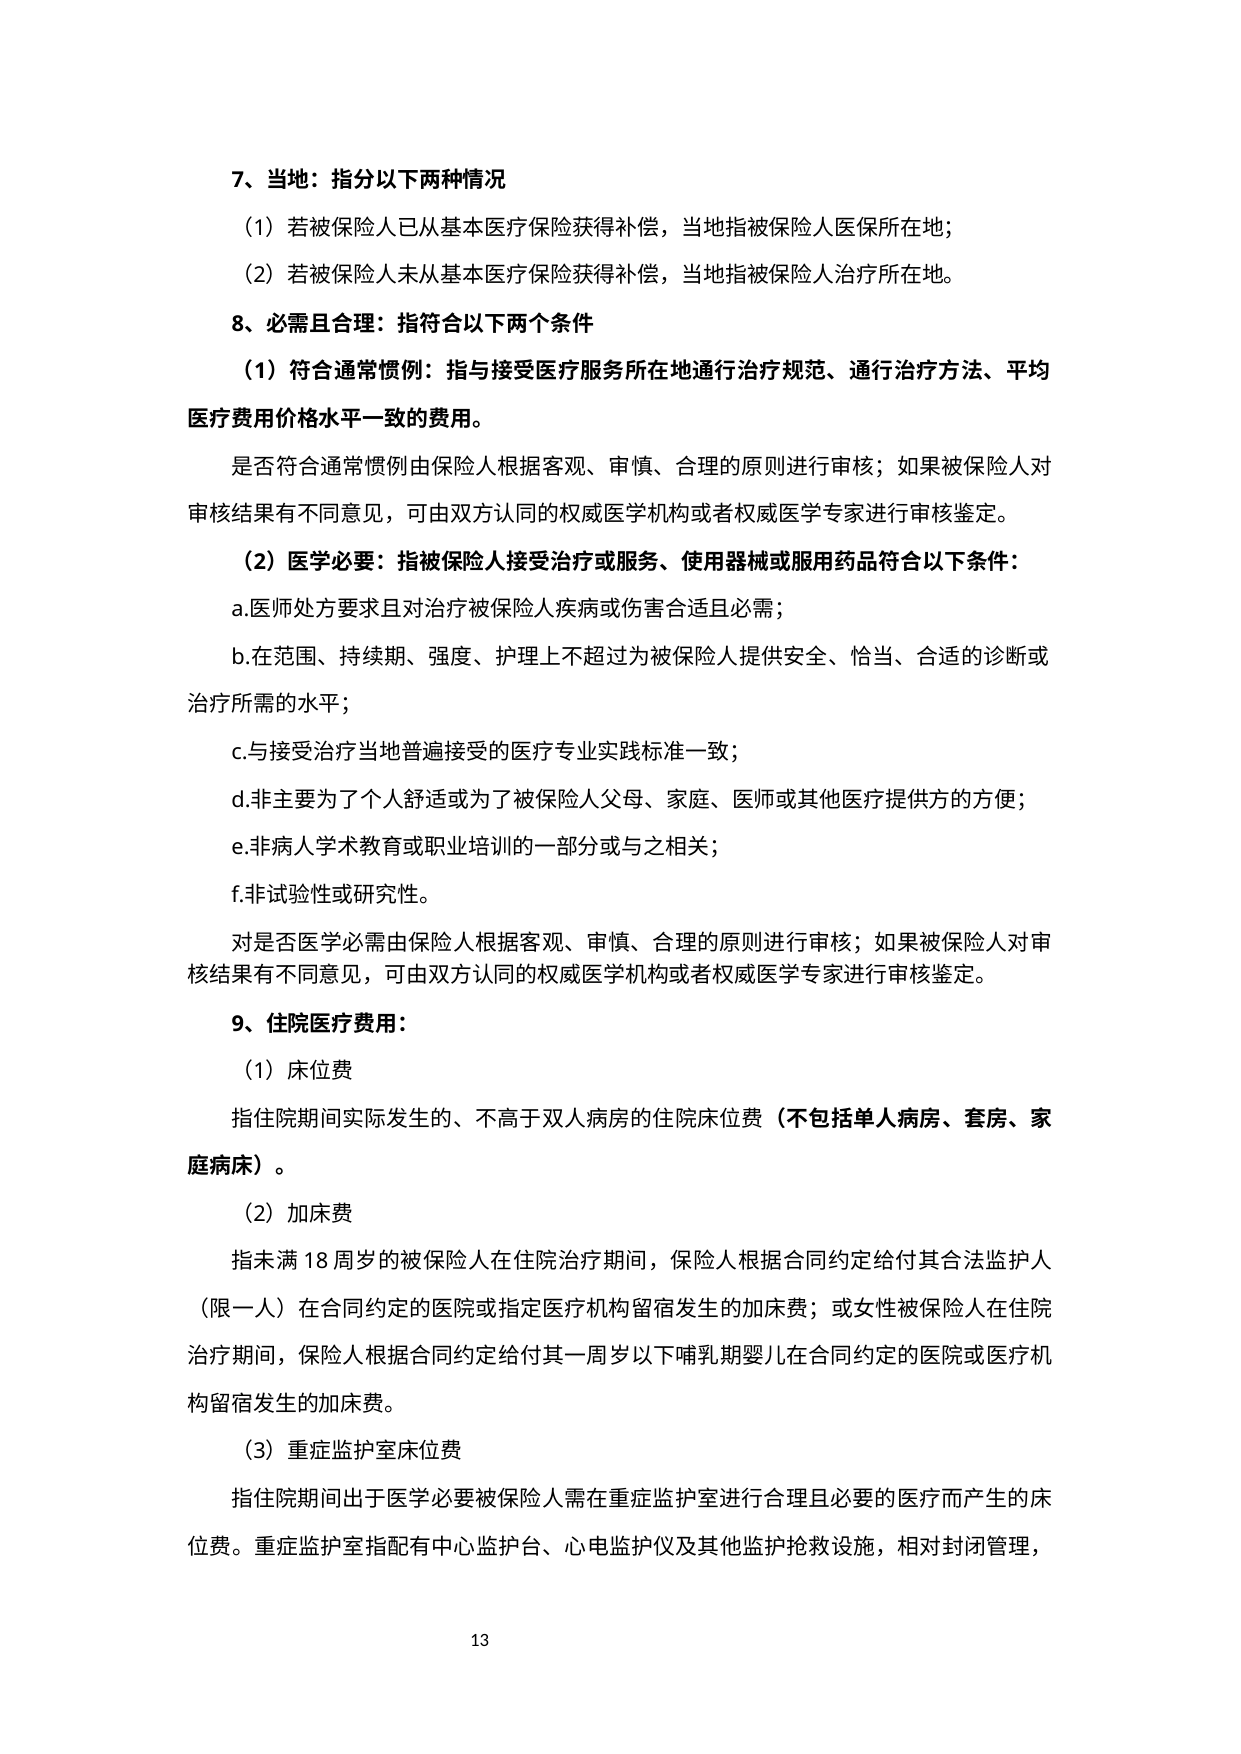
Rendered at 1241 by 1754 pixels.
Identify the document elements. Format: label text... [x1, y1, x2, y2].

text b.在范围、持续期、强度、护理上不超过为被保险人提供安全、恰当、合适的诊断或治疗所需的水平； [187, 639, 1053, 718]
text 9、住院医疗费用： [187, 1006, 1053, 1037]
text （3）重症监护室床位费 [187, 1433, 1053, 1465]
list 是否符合通常惯例由保险人根据客观、审慎、合理的原则进行审核；如果被保险人对审核结果有不同意见，可由双方认同的权威医学机构或者权威医学专家进行审核鉴定。 [187, 449, 1053, 528]
text （2）若被保险人未从基本医疗保险获得补偿，当地指被保险人治疗所在地。 [187, 257, 1053, 290]
text 7、当地：指分以下两种情况 [187, 162, 1053, 194]
text d.非主要为了个人舒适或为了被保险人父母、家庭、医师或其他医疗提供方的方便； [187, 782, 1053, 813]
list （1）符合通常惯例：指与接受医疗服务所在地通行治疗规范、通行治疗方法、平均医疗费用价格水平一致的费用。 [187, 353, 1053, 433]
text （1）床位费 [187, 1053, 1053, 1085]
text （2）加床费 [187, 1196, 1053, 1228]
text 指住院期间实际发生的、不高于双人病房的住院床位费（不包括单人病房、套房、家庭病床）。 [187, 1101, 1053, 1180]
text 指未满18周岁的被保险人在住院治疗期间，保险人根据合同约定给付其合法监护人（限一人）在合同约定的医院或指定医疗机构留宿发生的加床费；或女性被保险人在住院治疗期间，保险人根据合同约定给付其一周岁以下哺乳期婴儿在合同约定的医院或医疗机构留宿发生的加床费。 [187, 1243, 1053, 1418]
text f.非试验性或研究性。 [187, 877, 1053, 908]
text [187, 1481, 1053, 1560]
text 对是否医学必需由保险人根据客观、审慎、合理的原则进行审核；如果被保险人对审核结果有不同意见，可由双方认同的权威医学机构或者权威医学专家进行审核鉴定。 [187, 924, 1053, 989]
text a.医师处方要求且对治疗被保险人疾病或伤害合适且必需； [187, 591, 1053, 623]
text c.与接受治疗当地普遍接受的医疗专业实践标准一致； [187, 734, 1053, 766]
text （1）若被保险人已从基本医疗保险获得补偿，当地指被保险人医保所在地； [187, 209, 1053, 241]
text 8、必需且合理：指符合以下两个条件 [187, 306, 1053, 338]
text e.非病人学术教育或职业培训的一部分或与之相关； [187, 829, 1053, 861]
text （2）医学必要：指被保险人接受治疗或服务、使用器械或服用药品符合以下条件： [187, 544, 1053, 575]
